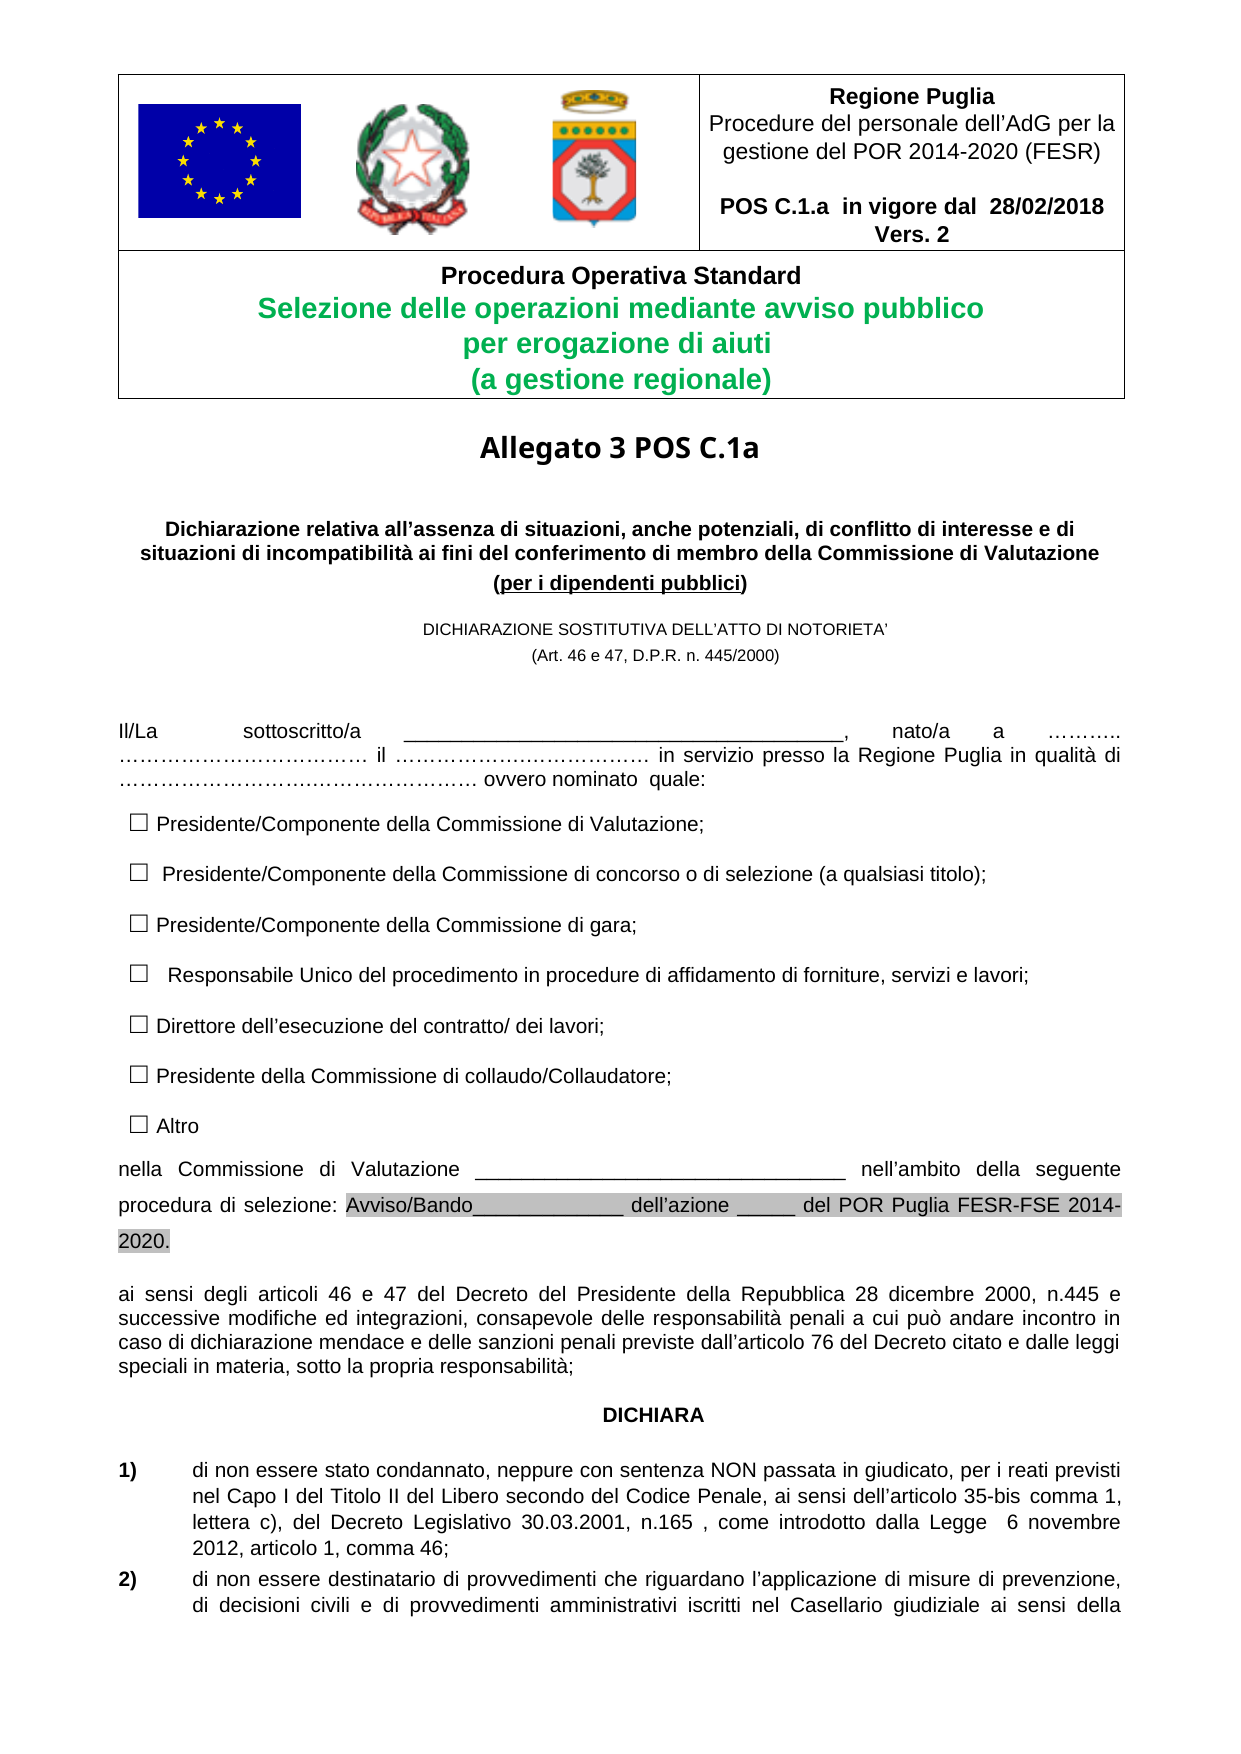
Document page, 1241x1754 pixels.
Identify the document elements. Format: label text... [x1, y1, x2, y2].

list Direttore dell’esecuzione del contratto/ dei lavori; [130, 1006, 1122, 1039]
text Dichiarazione relativa all’assenza di situazioni, anche potenziali, di conflitto di interesse e di situazioni di incompatibilità ai fini del conferimento di membro della Commissione di Valutazione [118, 517, 1122, 564]
picture [138, 104, 301, 218]
list Altro [130, 1106, 1122, 1140]
list Presidente/Componente della Commissione di concorso o di selezione (a qualsiasi titolo); [130, 854, 1122, 888]
text Il/La sottoscritto/a ______________________________________, nato/a a ………..……………………………… il ……………….……………… in servizio presso la Regione Puglia in qualità di ……………………….…………………… ovvero nominato quale: [118, 719, 1122, 791]
list Presidente/Componente della Commissione di gara; [130, 905, 1122, 938]
list Responsabile Unico del procedimento in procedure di affidamento di forniture, servizi e lavori; [130, 955, 1122, 988]
text ai sensi degli articoli 46 e 47 del Decreto del Presidente della Repubblica 28 dicembre 2000, n.445 e successive modifiche ed integrazioni, consapevole delle responsabilità penali a cui può andare incontro in caso di dichiarazione mendace e delle sanzioni penali previste dall’articolo 76 del Decreto citato e dalle leggi speciali in materia, sotto la propria responsabilità; [118, 1282, 1122, 1377]
picture [356, 104, 470, 235]
text DICHIARA [185, 1402, 1122, 1426]
text DICHIARAZIONE SOSTITUTIVA DELL’ATTO DI NOTORIETA’ [189, 620, 1122, 639]
text (Art. 46 e 47, D.P.R. n. 445/2000) [189, 646, 1122, 665]
list Presidente della Commissione di collaudo/Collaudatore; [130, 1056, 1122, 1089]
picture [552, 90, 637, 228]
list di non essere stato condannato, neppure con sentenza NON passata in giudicato, per i reati previsti nel Capo I del Titolo II del Libero secondo del Codice Penale, ai sensi dell’articolo 35-bis comma 1, lettera c), del Decreto Legislativo 30.03.2001, n.165 , come introdotto dalla Legge 6 novembre 2012, articolo 1, comma 46; [118, 1456, 1122, 1561]
text (per i dipendenti pubblici) [118, 571, 1122, 595]
text nella Commissione di Valutazione ________________________________ nell’ambito della seguente procedura di selezione: Avviso/Bando_____________ dell’azione _____ del POR Puglia FESR-FSE 2014-2020. [118, 1157, 1122, 1253]
list Presidente/Componente della Commissione di Valutazione; [130, 804, 1122, 837]
text Allegato 3 POS C.1a [118, 427, 1122, 467]
